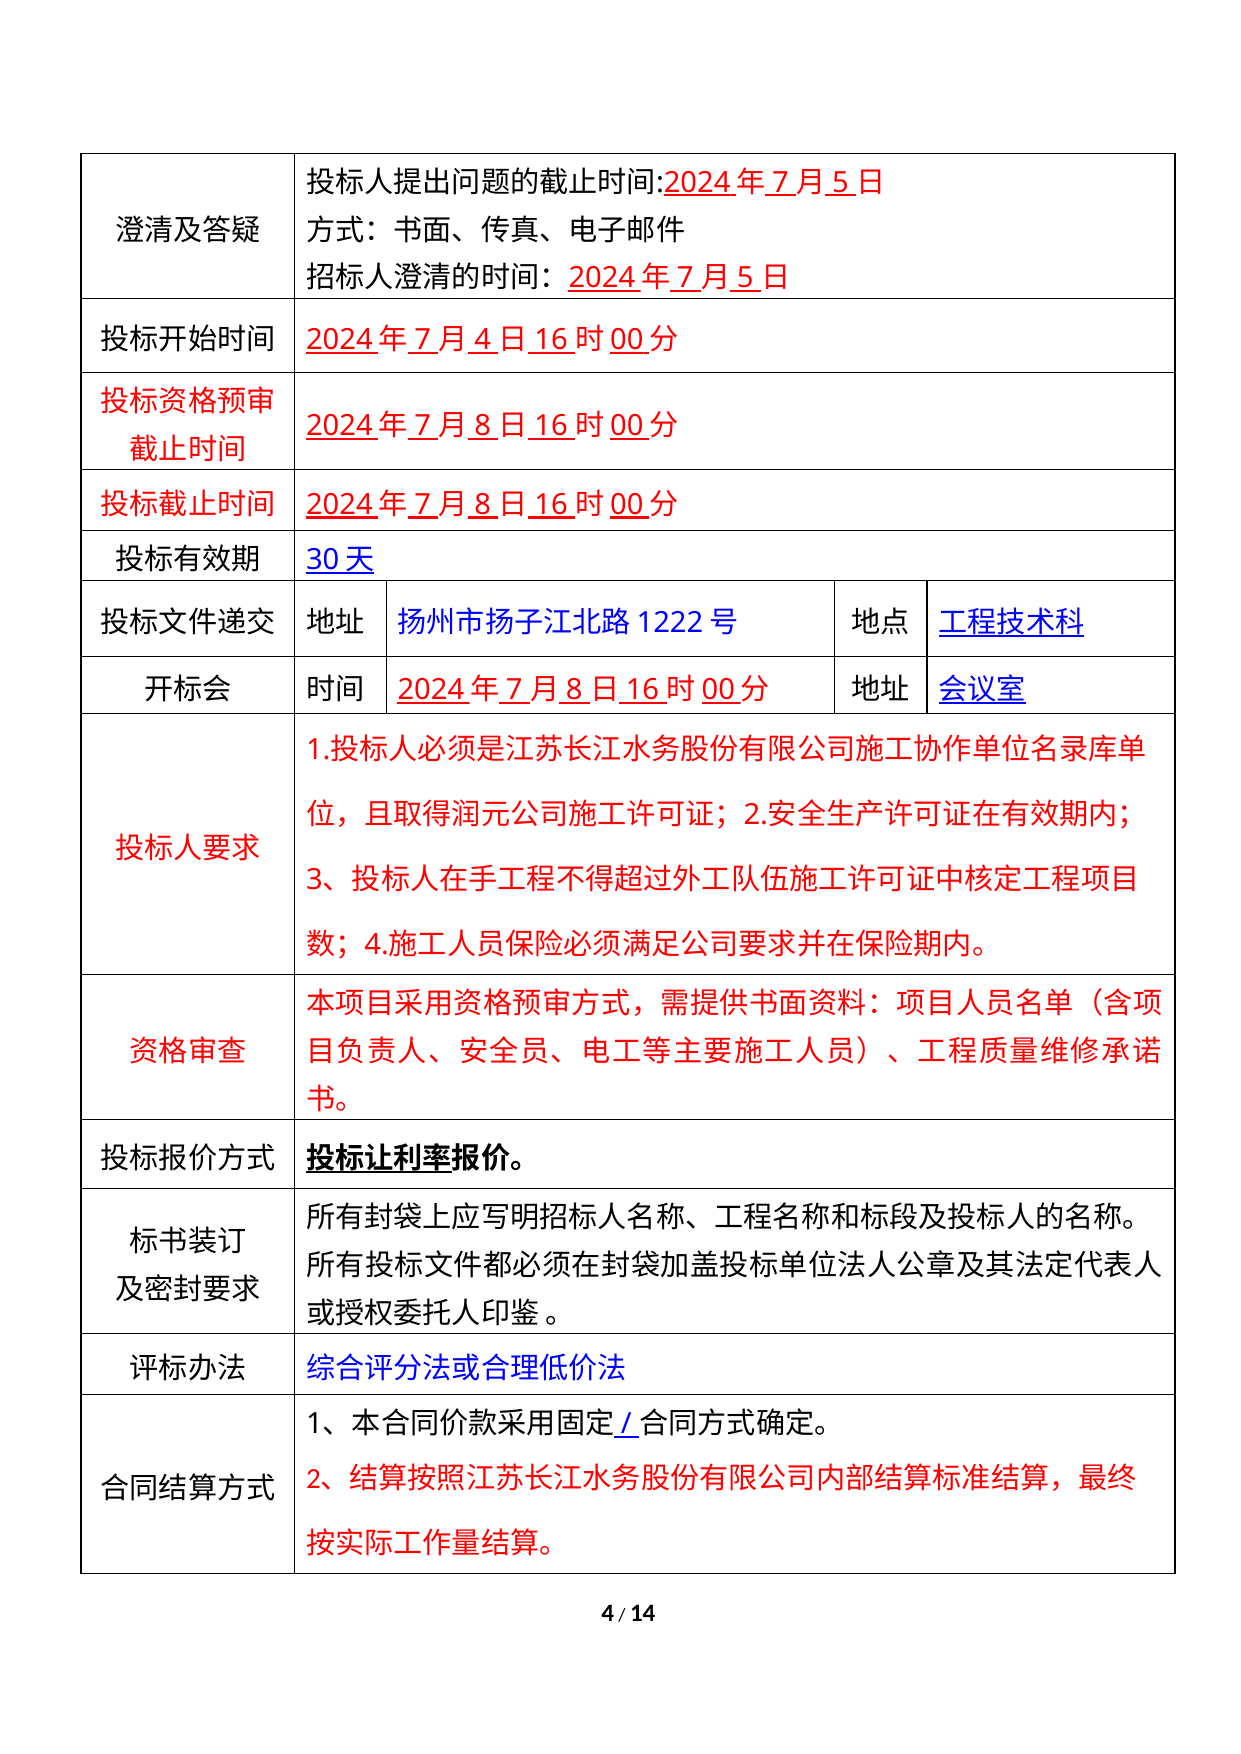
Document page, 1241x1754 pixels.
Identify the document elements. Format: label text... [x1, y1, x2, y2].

table_cell 资格审查 [82, 975, 294, 1119]
table_cell 30天 [295, 531, 1174, 580]
table_cell 综合评分法或合理低价法 [295, 1334, 1174, 1394]
table_cell 评标办法 [82, 1334, 294, 1394]
table_cell 标书装订 及密封要求 [82, 1189, 294, 1333]
table_cell 会议室 [928, 657, 1174, 713]
table_cell 2024年 7 月 8 日 16 时00分 [387, 657, 834, 713]
table_cell 投标报价方式 [82, 1120, 294, 1188]
table_cell 1.投标人必须是江苏长江水务股份有限公司施工协作单位名录库单位，且取得润元公司施工许可证；2.安全生产许可证在有效期内；3、投标人在手工程不得超过外工队伍施工许可证中核定工程项目数；4.施工人员保险必须满足公司要求并在保险期内。 [295, 714, 1174, 974]
table_cell 1、本合同价款采用固定 / 合同方式确定。 2、结算按照江苏长江水务股份有限公司内部结算标准结算，最终按实际工作量结算。 [295, 1395, 1174, 1573]
table_cell 本项目采用资格预审方式，需提供书面资料：项目人员名单（含项目负责人、安全员、电工等主要施工人员）、工程质量维修承诺书。 [295, 975, 1174, 1119]
table_cell 2024年 7 月 4 日 16 时00分 [295, 299, 1174, 372]
table_cell 2024年 7 月 8 日 16 时00分 [295, 470, 1174, 529]
table_cell 地址 [835, 657, 926, 713]
table_cell 投标有效期 [82, 531, 294, 580]
table_cell 工程技术科 [928, 581, 1174, 656]
table_cell 地点 [835, 581, 926, 656]
table_cell 合同结算方式 [82, 1395, 294, 1573]
table_cell 投标资格预审截止时间 [82, 373, 294, 469]
table_cell 所有封袋上应写明招标人名称、工程名称和标段及投标人的名称。 所有投标文件都必须在封袋加盖投标单位法人公章及其法定代表人或授权委托人印鉴 。 [295, 1189, 1174, 1333]
table_cell 投标开始时间 [82, 299, 294, 372]
table_cell 2024年 7 月 8 日 16 时00分 [295, 373, 1174, 469]
table_cell 澄清及答疑 [82, 154, 294, 297]
table_cell 投标文件递交 [82, 581, 294, 656]
table_cell 时间 [295, 657, 386, 713]
table_cell 开标会 [82, 657, 294, 713]
table_cell 投标截止时间 [82, 470, 294, 529]
table_cell 扬州市扬子江北路1222号 [387, 581, 834, 656]
table_cell 地址 [295, 581, 386, 656]
table_cell 投标人提出问题的截止时间:2024年 7 月 5 日 方式：书面、传真、电子邮件 招标人澄清的时间：2024年 7 月 5 日 [295, 154, 1174, 297]
table_cell 投标人要求 [82, 714, 294, 974]
table_cell 投标让利率报价。 [295, 1120, 1174, 1188]
